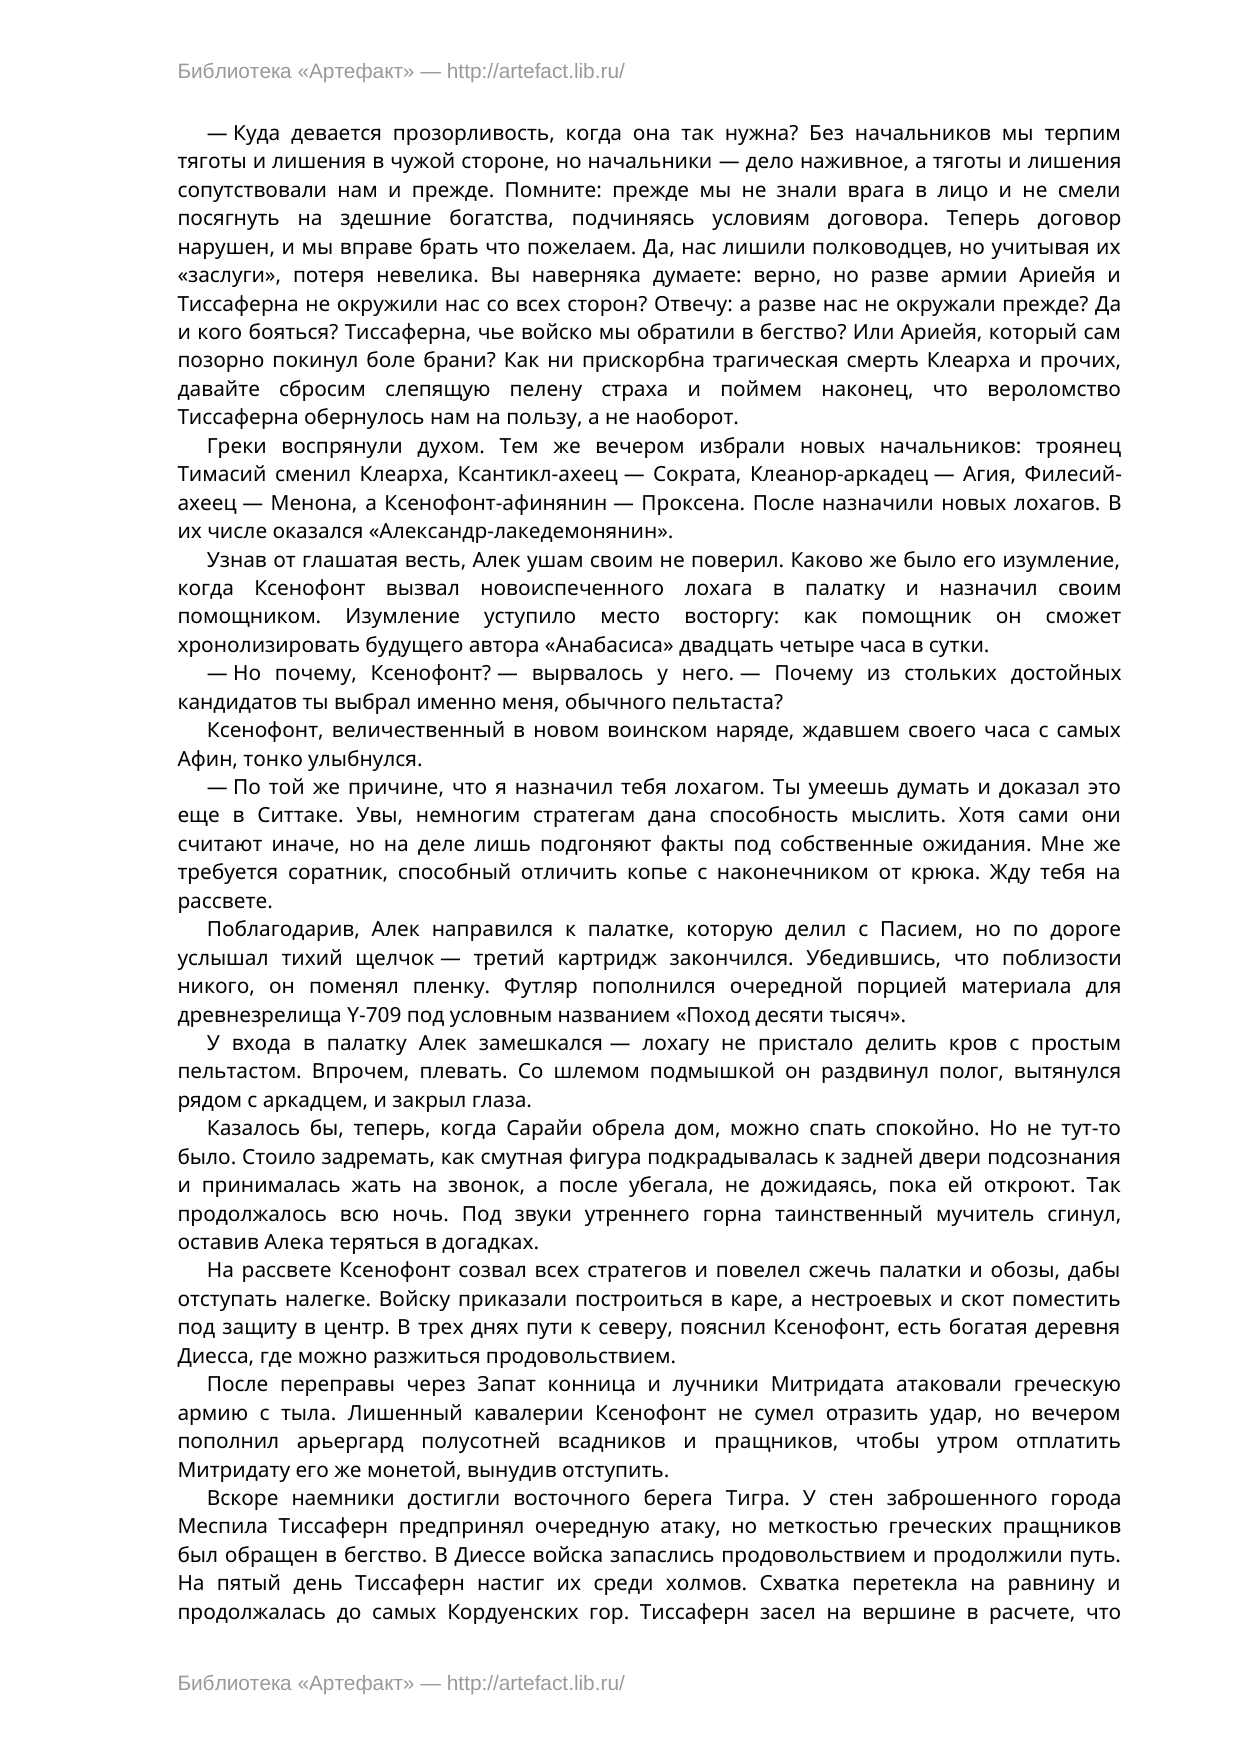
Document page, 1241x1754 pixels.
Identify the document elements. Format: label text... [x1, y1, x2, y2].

text После переправы через Запат конница и лучники Митридата атаковали греческую армию с тыла. Лишенный кавалерии Ксенофонт не сумел отразить удар, но вечером пополнил арьергард полусотней всадников и пращников, чтобы утром отплатить Митридату его же монетой, вынудив отступить. [177, 1369, 1122, 1483]
text На рассвете Ксенофонт созвал всех стратегов и повелел сжечь палатки и обозы, дабы отступать налегке. Войску приказали построиться в каре, а нестроевых и скот поместить под защиту в центр. В трех днях пути к северу, пояснил Ксенофонт, есть богатая деревня Диесса, где можно разжиться продовольствием. [177, 1256, 1122, 1369]
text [177, 1483, 1122, 1625]
text У входа в палатку Алек замешкался — лохагу не пристало делить кров с простым пельтастом. Впрочем, плевать. Со шлемом подмышкой он раздвинул полог, вытянулся рядом с аркадцем, и закрыл глаза. [177, 1028, 1122, 1113]
text Ксенофонт, величественный в новом воинском наряде, ждавшем своего часа с самых Афин, тонко улыбнулся. [177, 715, 1122, 772]
text — Но почему, Ксенофонт? — вырвалось у него. — Почему из стольких достойных кандидатов ты выбрал именно меня, обычного пельтаста? [177, 658, 1122, 715]
text Узнав от глашатая весть, Алек ушам своим не поверил. Каково же было его изумление, когда Ксенофонт вызвал новоиспеченного лохага в палатку и назначил своим помощником. Изумление уступило место восторгу: как помощник он сможет хронолизировать будущего автора «Анабасиса» двадцать четыре часа в сутки. [177, 545, 1122, 658]
text Поблагодарив, Алек направился к палатке, которую делил с Пасием, но по дороге услышал тихий щелчок — третий картридж закончился. Убедившись, что поблизости никого, он поменял пленку. Футляр пополнился очередной порцией материала для древнезрелища Y-709 под условным названием «Поход десяти тысяч». [177, 914, 1122, 1028]
text — По той же причине, что я назначил тебя лохагом. Ты умеешь думать и доказал это еще в Ситтаке. Увы, немногим стратегам дана способность мыслить. Хотя сами они считают иначе, но на деле лишь подгоняют факты под собственные ожидания. Мне же требуется соратник, способный отличить копье с наконечником от крюка. Жду тебя на рассвете. [177, 772, 1122, 914]
text Греки воспрянули духом. Тем же вечером избрали новых начальников: троянец Тимасий сменил Клеарха, Ксантикл-ахеец — Сократа, Клеанор-аркадец — Агия, Филесий-ахеец — Менона, а Ксенофонт-афинянин — Проксена. После назначили новых лохагов. В их числе оказался «Александр-лакедемонянин». [177, 431, 1122, 545]
text — Куда девается прозорливость, когда она так нужна? Без начальников мы терпим тяготы и лишения в чужой стороне, но начальники — дело наживное, а тяготы и лишения сопутствовали нам и прежде. Помните: прежде мы не знали врага в лицо и не смели посягнуть на здешние богатства, подчиняясь условиям договора. Теперь договор нарушен, и мы вправе брать что пожелаем. Да, нас лишили полководцев, но учитывая их «заслуги», потеря невелика. Вы наверняка думаете: верно, но разве армии Ариейя и Тиссаферна не окружили нас со всех сторон? Отвечу: а разве нас не окружали прежде? Да и кого бояться? Тиссаферна, чье войско мы обратили в бегство? Или Ариейя, который сам позорно покинул боле брани? Как ни прискорбна трагическая смерть Клеарха и прочих, давайте сбросим слепящую пелену страха и поймем наконец, что вероломство Тиссаферна обернулось нам на пользу, а не наоборот. [177, 118, 1122, 431]
text Казалось бы, теперь, когда Сарайи обрела дом, можно спать спокойно. Но не тут-то было. Стоило задремать, как смутная фигура подкрадывалась к задней двери подсознания и принималась жать на звонок, а после убегала, не дожидаясь, пока ей откроют. Так продолжалось всю ночь. Под звуки утреннего горна таинственный мучитель сгинул, оставив Алека теряться в догадках. [177, 1113, 1122, 1256]
